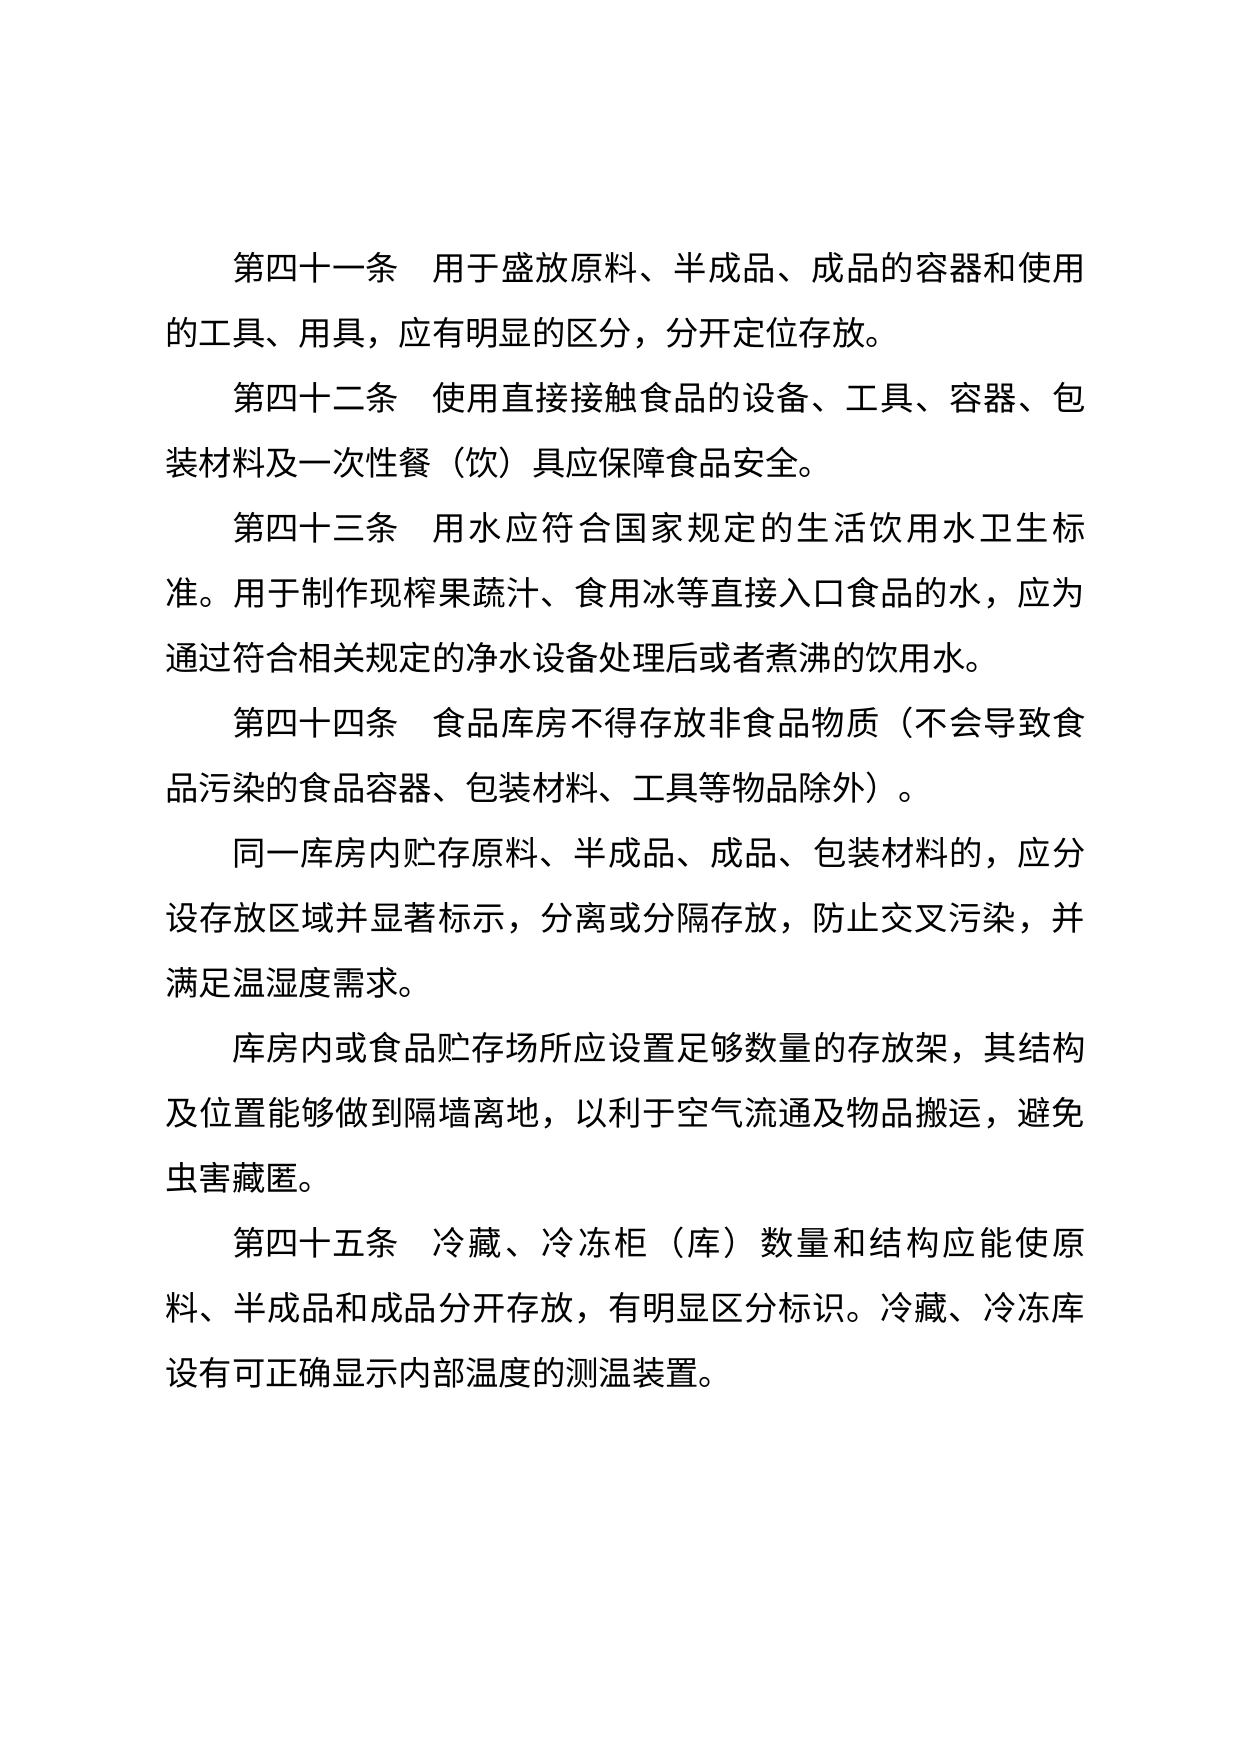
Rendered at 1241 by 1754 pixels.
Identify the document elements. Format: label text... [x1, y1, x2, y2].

list 同一库房内贮存原料、半成品、成品、包装材料的，应分设存放区域并显著标示，分离或分隔存放，防止交叉污染，并满足温湿度需求。 [165, 818, 1087, 1013]
list 库房内或食品贮存场所应设置足够数量的存放架，其结构及位置能够做到隔墙离地，以利于空气流通及物品搬运，避免虫害藏匿。 [165, 1013, 1087, 1208]
list 食品库房不得存放非食品物质（不会导致食品污染的食品容器、包装材料、工具等物品除外）。 [165, 688, 1087, 818]
list 用水应符合国家规定的生活饮用水卫生标准。用于制作现榨果蔬汁、食用冰等直接入口食品的水，应为通过符合相关规定的净水设备处理后或者煮沸的饮用水。 [165, 493, 1087, 688]
list 使用直接接触食品的设备、工具、容器、包装材料及一次性餐（饮）具应保障食品安全。 [165, 363, 1087, 493]
list 用于盛放原料、半成品、成品的容器和使用的工具、用具，应有明显的区分，分开定位存放。 [165, 233, 1087, 363]
list 冷藏、冷冻柜（库）数量和结构应能使原料、半成品和成品分开存放，有明显区分标识。冷藏、冷冻库设有可正确显示内部温度的测温装置。 [165, 1208, 1087, 1403]
